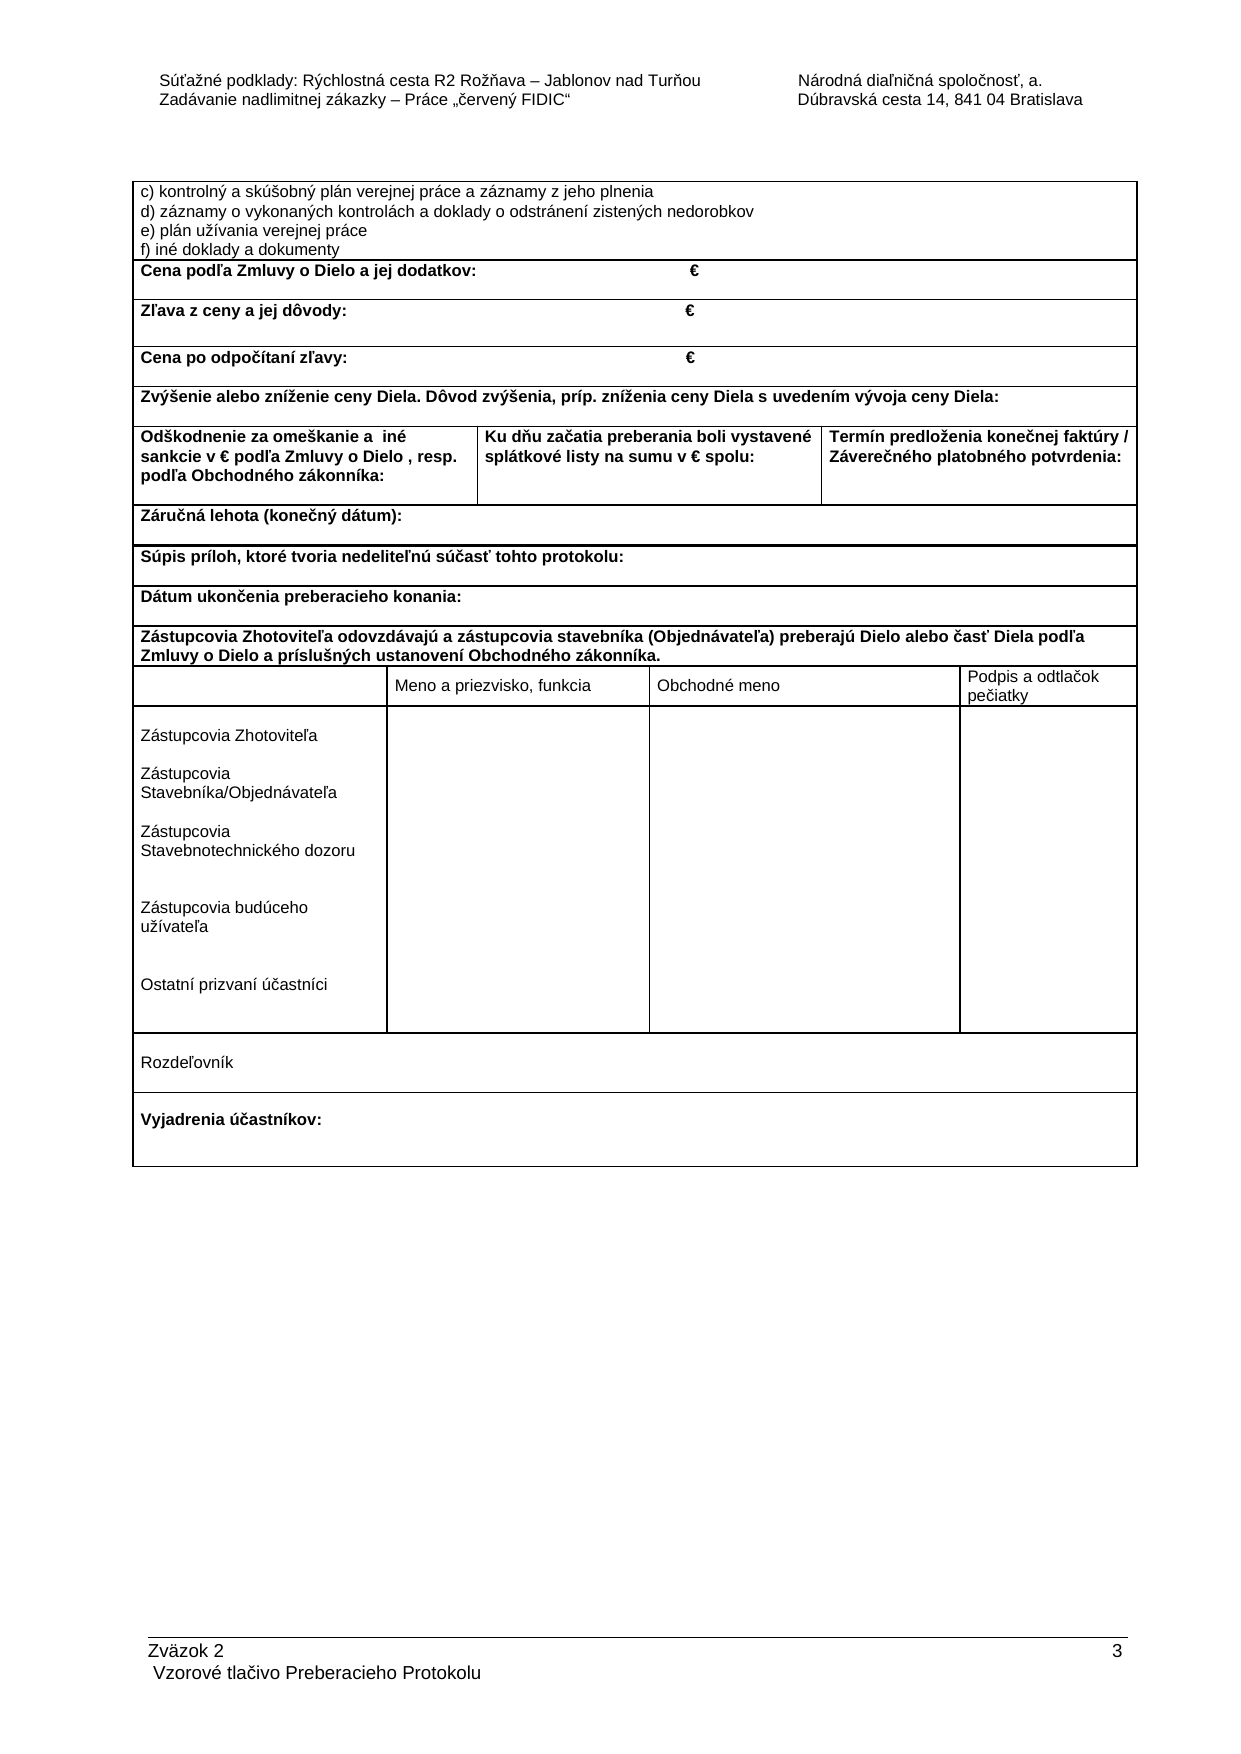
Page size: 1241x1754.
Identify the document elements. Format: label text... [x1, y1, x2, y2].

table_cell Zľava z ceny a jej dôvody: € [134, 300, 1136, 346]
table_cell Vyjadrenia účastníkov: [134, 1093, 1136, 1166]
table_cell Zvýšenie alebo zníženie ceny Diela. Dôvod zvýšenia, príp. zníženia ceny Diela s uvedením vývoja ceny Diela: [134, 387, 1136, 426]
table_cell Odškodnenie za omeškanie a iné sankcie v € podľa Zmluvy o Dielo , resp. podľa Obchodného zákonníka: [134, 427, 477, 504]
table_cell Zástupcovia Zhotoviteľa odovzdávajú a zástupcovia stavebníka (Objednávateľa) preberajú Dielo alebo časť Diela podľa Zmluvy o Dielo a príslušných ustanovení Obchodného zákonníka. [134, 627, 1136, 665]
table_cell Dátum ukončenia preberacieho konania: [134, 587, 1136, 625]
table_cell Cena podľa Zmluvy o Dielo a jej dodatkov: € [134, 261, 1136, 299]
table_cell [961, 707, 1136, 1032]
table_cell [134, 667, 386, 705]
table_cell Obchodné meno [650, 667, 959, 705]
table_cell Podpis a odtlačok pečiatky [961, 667, 1136, 705]
table_cell Termín predloženia konečnej faktúry / Záverečného platobného potvrdenia: [822, 427, 1136, 504]
table_cell Ku dňu začatia preberania boli vystavené splátkové listy na sumu v € spolu: [478, 427, 821, 504]
table_cell [650, 707, 959, 1032]
table_header Súpis príloh, ktoré tvoria nedeliteľnú súčasť tohto protokolu: [134, 547, 1136, 585]
table_cell Meno a priezvisko, funkcia [388, 667, 649, 705]
table_cell Rozdeľovník [134, 1034, 1136, 1091]
table_cell [388, 707, 649, 1032]
table_cell Zástupcovia Zhotoviteľa Zástupcovia Stavebníka/Objednávateľa Zástupcovia Stavebnotechnického dozoru Zástupcovia budúceho užívateľa Ostatní prizvaní účastníci [134, 707, 386, 1032]
table_cell Záručná lehota (konečný dátum): [134, 506, 1136, 544]
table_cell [134, 182, 1136, 259]
table_cell Cena po odpočítaní zľavy: € [134, 347, 1136, 386]
